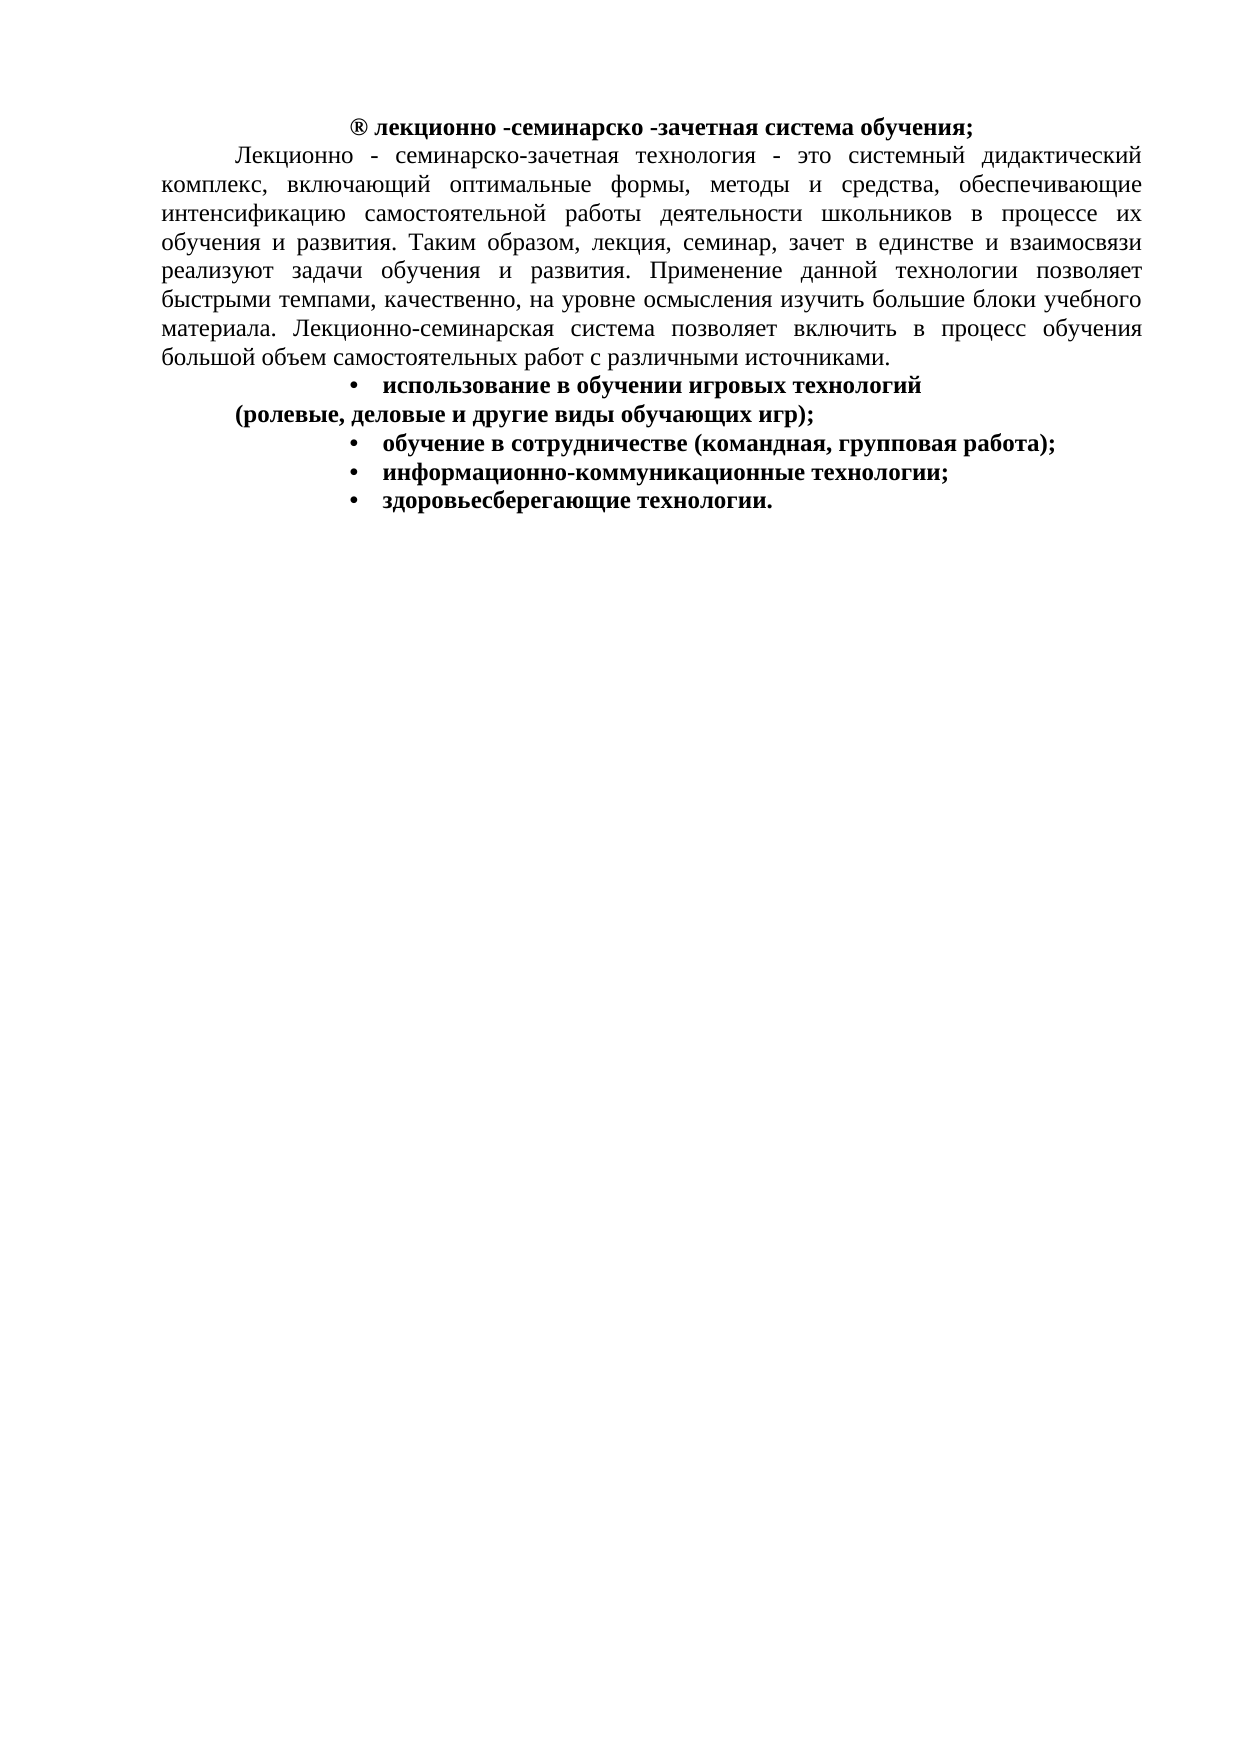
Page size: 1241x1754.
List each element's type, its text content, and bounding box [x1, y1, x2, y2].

text ® лекционно -семинарско -зачетная система обучения; [276, 112, 1143, 141]
list обучение в сотрудничестве (командная, групповая работа); [276, 428, 1143, 457]
list использование в обучении игровых технологий [276, 371, 1143, 399]
list здоровьесберегающие технологии. [276, 486, 1143, 514]
text Лекционно - семинарско-зачетная технология - это системный дидактический комплекс, включающий оптимальные формы, методы и средства, обеспечивающие интенсификацию самостоятельной работы деятельности школьников в процессе их обучения и развития. Таким образом, лекция, семинар, зачет в единстве и взаимосвязи реализуют задачи обучения и развития. Применение данной технологии позволяет быстрыми темпами, качественно, на уровне осмысления изучить большие блоки учебного материала. Лекционно-семинарская система позволяет включить в процесс обучения большой объем самостоятельных работ с различными источниками. [161, 141, 1143, 371]
list информационно-коммуникационные технологии; [276, 457, 1143, 486]
text (ролевые, деловые и другие виды обучающих игр); [161, 399, 1143, 428]
